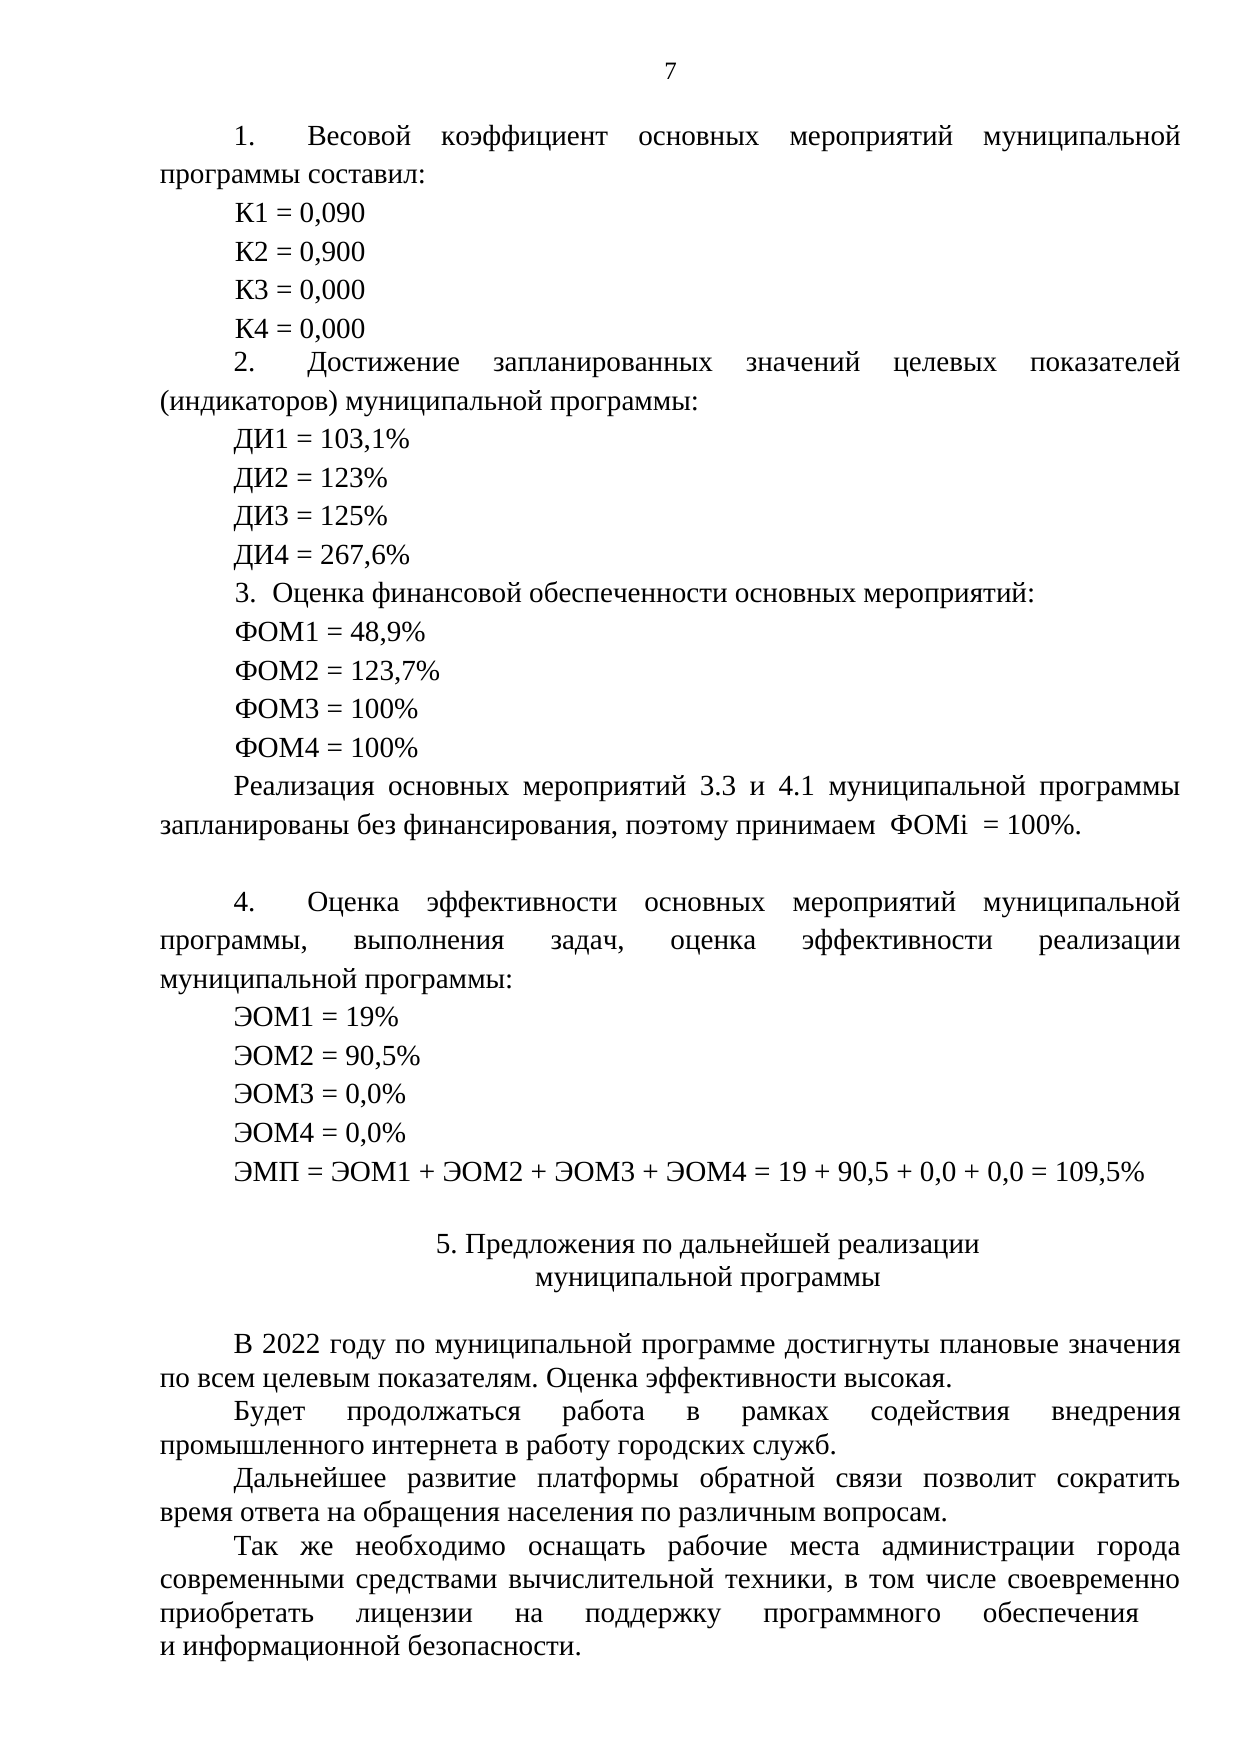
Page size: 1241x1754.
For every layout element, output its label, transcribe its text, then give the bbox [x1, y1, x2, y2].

text Будет продолжаться работа в рамках содействия внедрения промышленного интернета в работу городских служб. [159, 1393, 1181, 1461]
text ЭОМ4 = 0,0% [233, 1115, 1181, 1149]
text ДИ3 = 125% [233, 498, 1181, 532]
text К4 = 0,000 [159, 311, 1181, 344]
list Достижение запланированных значений целевых показателей (индикаторов) муниципальной программы: [159, 344, 1181, 416]
text В 2022 году по муниципальной программе достигнуты плановые значения по всем целевым показателям. Оценка эффективности высокая. [159, 1326, 1181, 1393]
text муниципальной программы [159, 1259, 1181, 1293]
text ДИ2 = 123% [233, 460, 1181, 493]
text ФОМ4 = 100% [234, 730, 1181, 763]
text К2 = 0,900 [159, 234, 1181, 267]
text ФОМ3 = 100% [234, 691, 1181, 725]
text Реализация основных мероприятий 3.3 и 4.1 муниципальной программы запланированы без финансирования, поэтому принимаем ФОМi = 100%. [159, 768, 1181, 840]
text ЭМП = ЭОМ1 + ЭОМ2 + ЭОМ3 + ЭОМ4 = 19 + 90,5 + 0,0 + 0,0 = 109,5% [233, 1154, 1181, 1187]
text К1 = 0,090 [159, 195, 1181, 229]
list Оценка эффективности основных мероприятий муниципальной программы, выполнения задач, оценка эффективности реализации муниципальной программы: [159, 884, 1181, 994]
list Оценка финансовой обеспеченности основных мероприятий: [234, 576, 1181, 609]
text ФОМ2 = 123,7% [234, 653, 1181, 686]
text ЭОМ1 = 19% [233, 999, 1181, 1033]
list Весовой коэффициент основных мероприятий муниципальной программы составил: [159, 118, 1181, 190]
text Дальнейшее развитие платформы обратной связи позволит сократить время ответа на обращения населения по различным вопросам. [159, 1461, 1181, 1528]
text ФОМ1 = 48,9% [234, 614, 1181, 648]
text К3 = 0,000 [159, 272, 1181, 306]
text 5. Предложения по дальнейшей реализации [159, 1226, 1181, 1259]
text ЭОМ3 = 0,0% [233, 1077, 1181, 1110]
text ЭОМ2 = 90,5% [233, 1038, 1181, 1072]
text ДИ4 = 267,6% [233, 537, 1181, 571]
text ДИ1 = 103,1% [233, 421, 1181, 455]
text Так же необходимо оснащать рабочие места администрации города современными средствами вычислительной техники, в том числе своевременно приобретать лицензии на поддержку программного обеспечения и информационной безопасности. [159, 1528, 1181, 1662]
